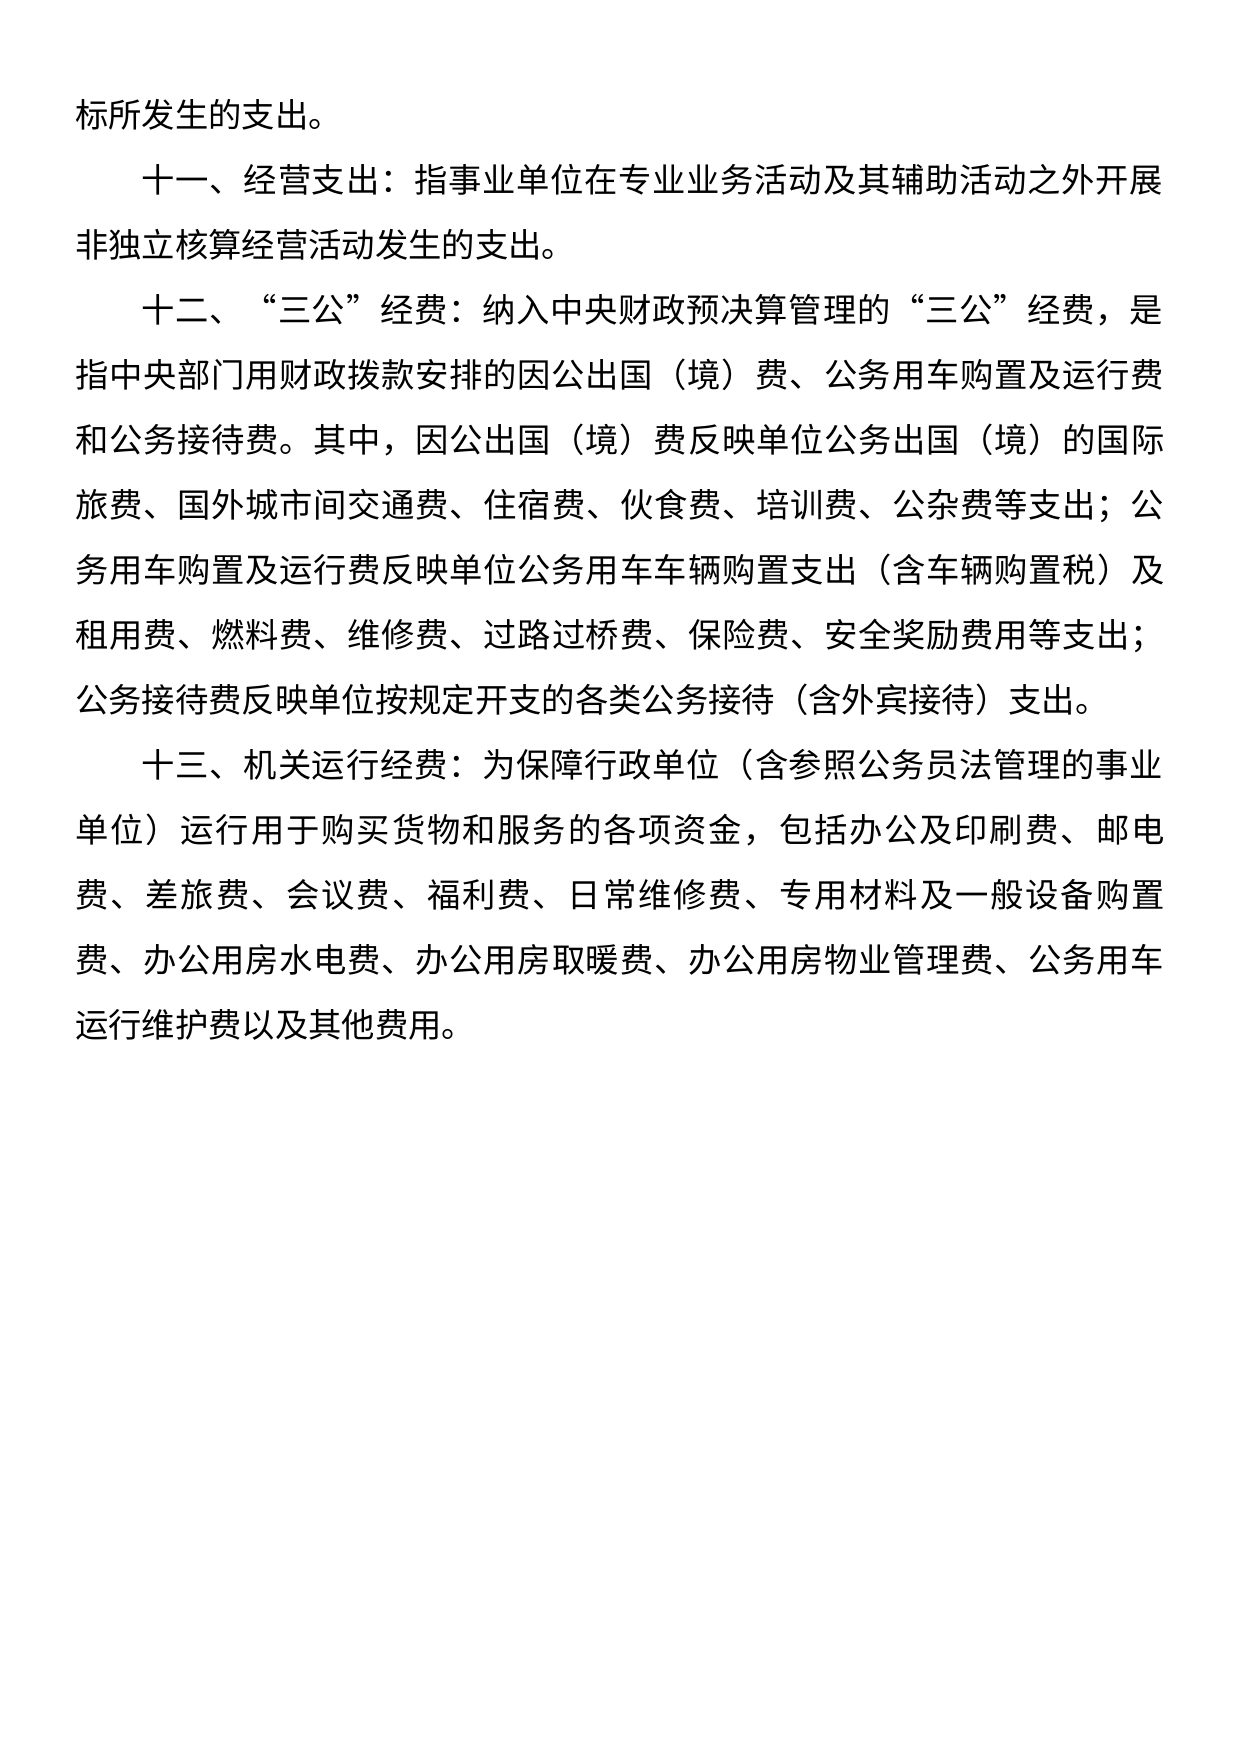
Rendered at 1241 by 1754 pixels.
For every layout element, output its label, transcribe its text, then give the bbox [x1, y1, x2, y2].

text 十三、机关运行经费：为保障行政单位（含参照公务员法管理的事业单位）运行用于购买货物和服务的各项资金，包括办公及印刷费、邮电费、差旅费、会议费、福利费、日常维修费、专用材料及一般设备购置费、办公用房水电费、办公用房取暖费、办公用房物业管理费、公务用车运行维护费以及其他费用。 [75, 731, 1165, 1056]
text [75, 81, 1165, 146]
text 十二、“三公”经费：纳入中央财政预决算管理的“三公”经费，是指中央部门用财政拨款安排的因公出国（境）费、公务用车购置及运行费和公务接待费。其中，因公出国（境）费反映单位公务出国（境）的国际旅费、国外城市间交通费、住宿费、伙食费、培训费、公杂费等支出；公务用车购置及运行费反映单位公务用车车辆购置支出（含车辆购置税）及租用费、燃料费、维修费、过路过桥费、保险费、安全奖励费用等支出；公务接待费反映单位按规定开支的各类公务接待（含外宾接待）支出。 [75, 276, 1165, 731]
text 十一、经营支出：指事业单位在专业业务活动及其辅助活动之外开展非独立核算经营活动发生的支出。 [75, 146, 1165, 276]
